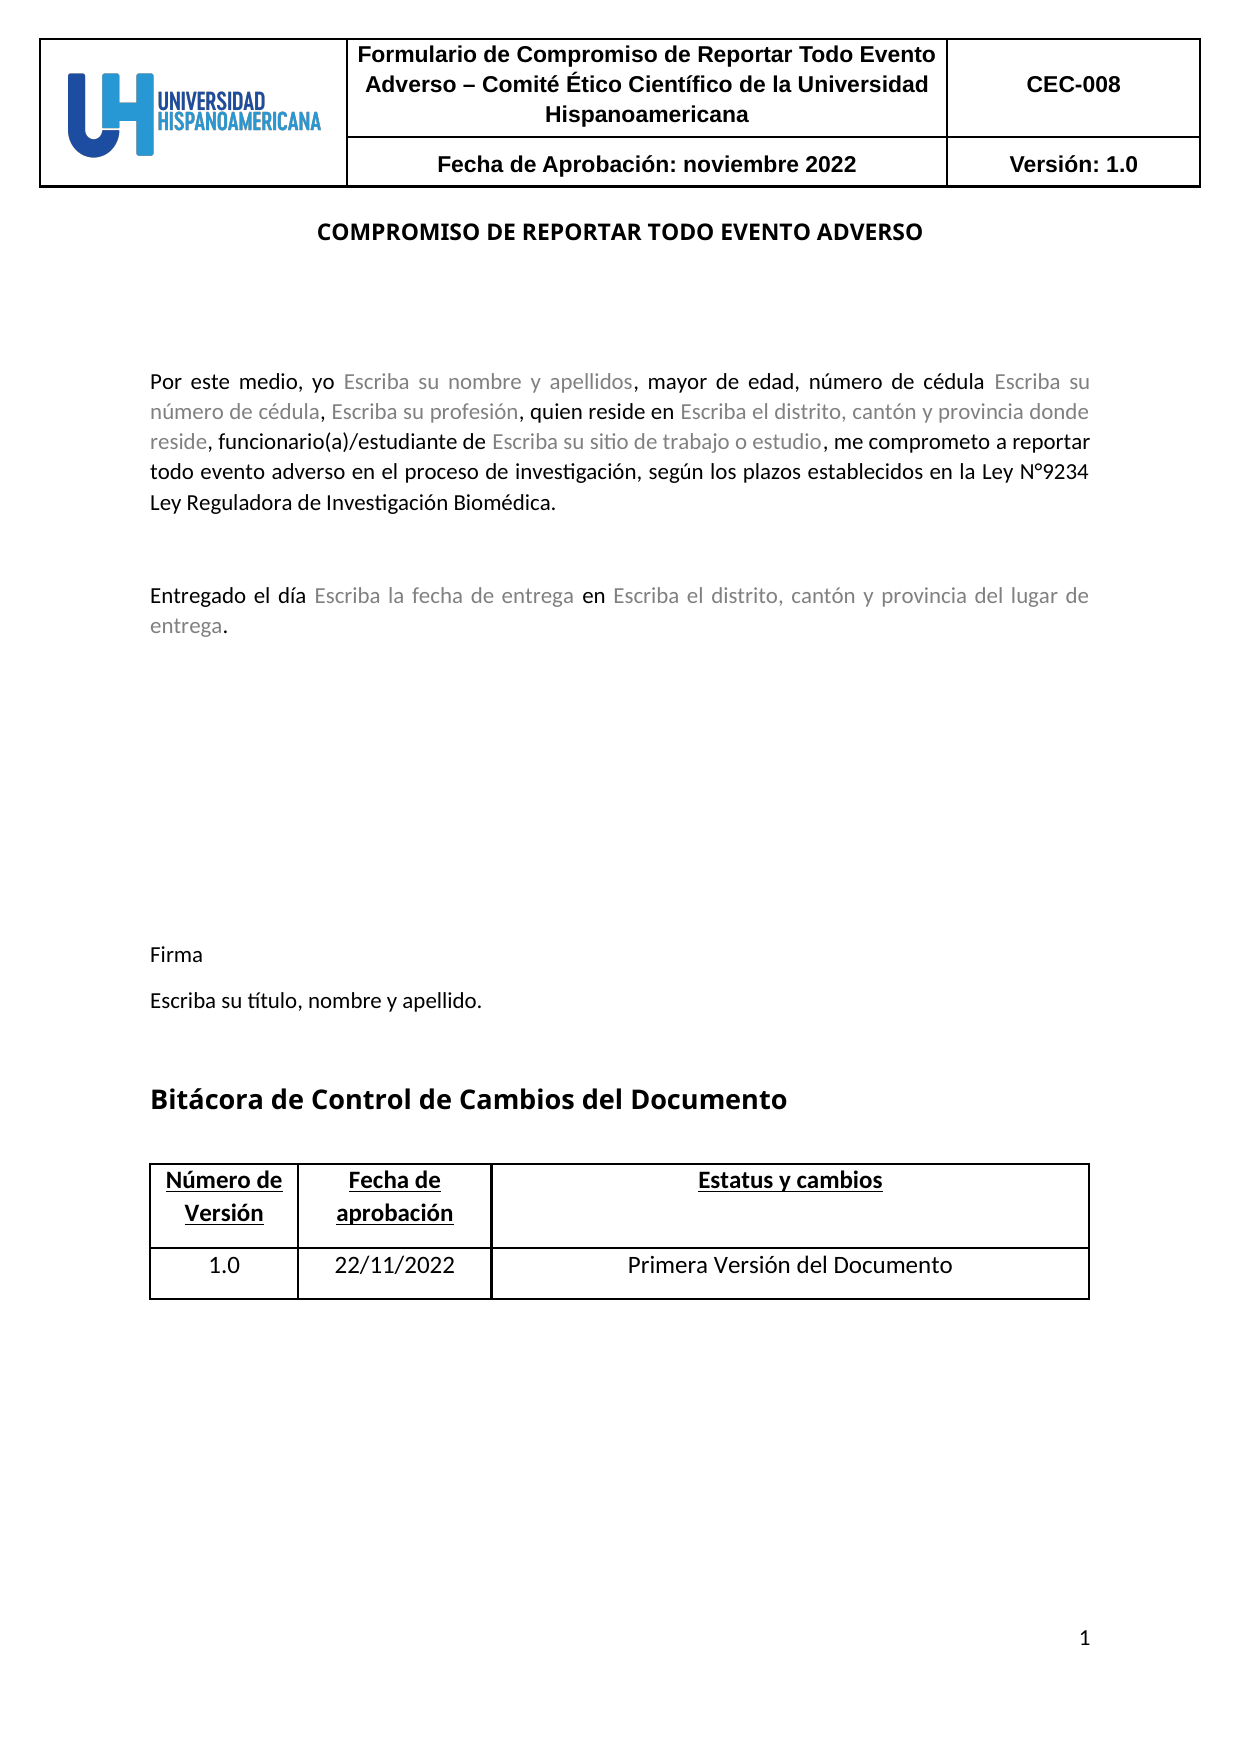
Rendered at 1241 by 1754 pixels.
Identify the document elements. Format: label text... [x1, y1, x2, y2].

text COMPROMISO DE REPORTAR TODO EVENTO ADVERSO [150, 216, 1090, 247]
table_header Fecha de aprobación [299, 1165, 490, 1247]
text Firma [150, 940, 1090, 968]
table_cell Primera Versión del Documento [493, 1249, 1088, 1298]
text Por este medio, yo , mayor de edad, número de cédula , , quien reside en , funcionario(a)/estudiante de , me comprometo a reportar todo evento adverso en el proceso de investigación, según los plazos establecidos en la Ley N°9234 Ley Reguladora de Investigación Biomédica. [150, 367, 1090, 516]
table_cell 22/11/2022 [299, 1249, 490, 1298]
picture [51, 55, 338, 174]
table_cell 1.0 [151, 1249, 297, 1298]
text Bitácora de Control de Cambios del Documento [150, 1080, 1090, 1117]
table_header Número de Versión [151, 1165, 297, 1247]
table_header Estatus y cambios [493, 1165, 1088, 1247]
text Entregado el día en . [150, 581, 1090, 639]
